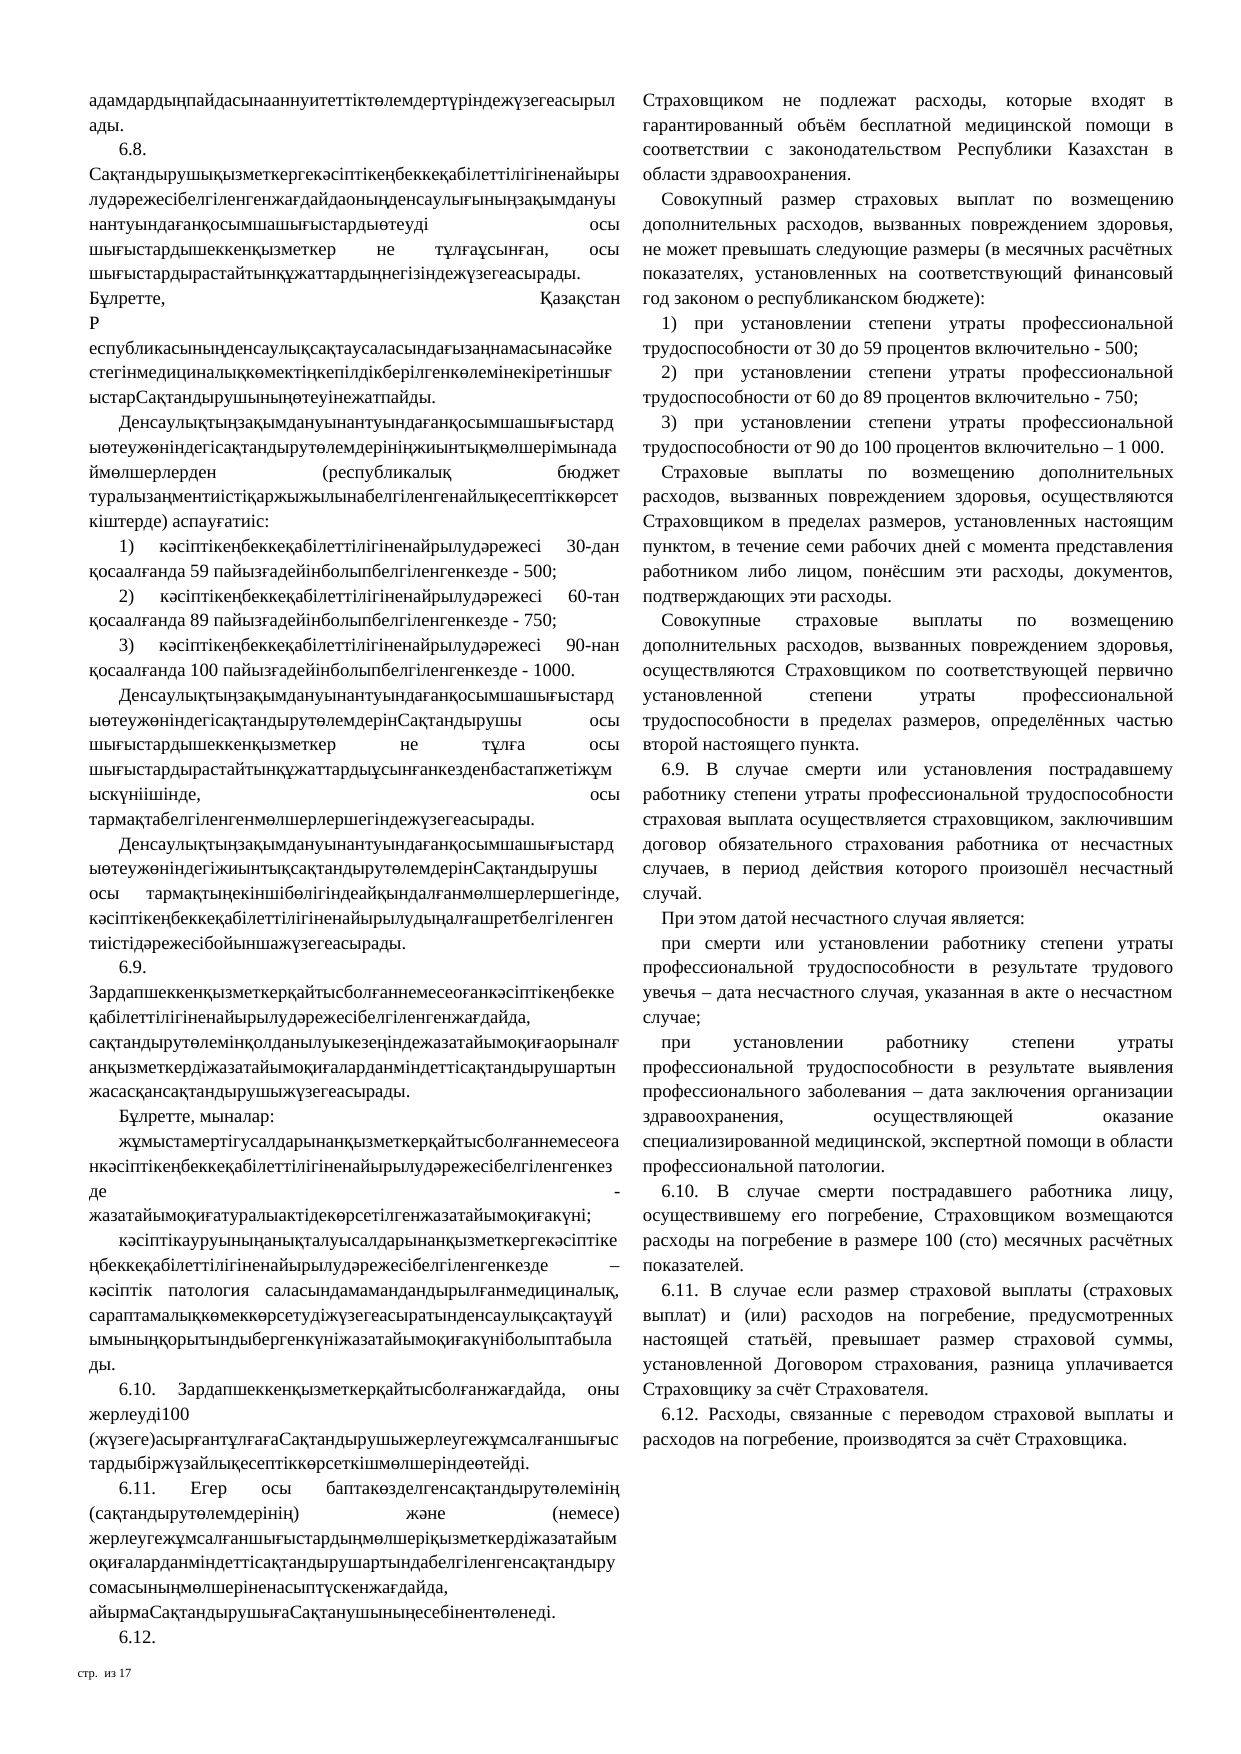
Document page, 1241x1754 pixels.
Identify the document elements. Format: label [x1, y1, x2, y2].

table_cell [630, 89, 1181, 1647]
table_cell [78, 89, 629, 1647]
